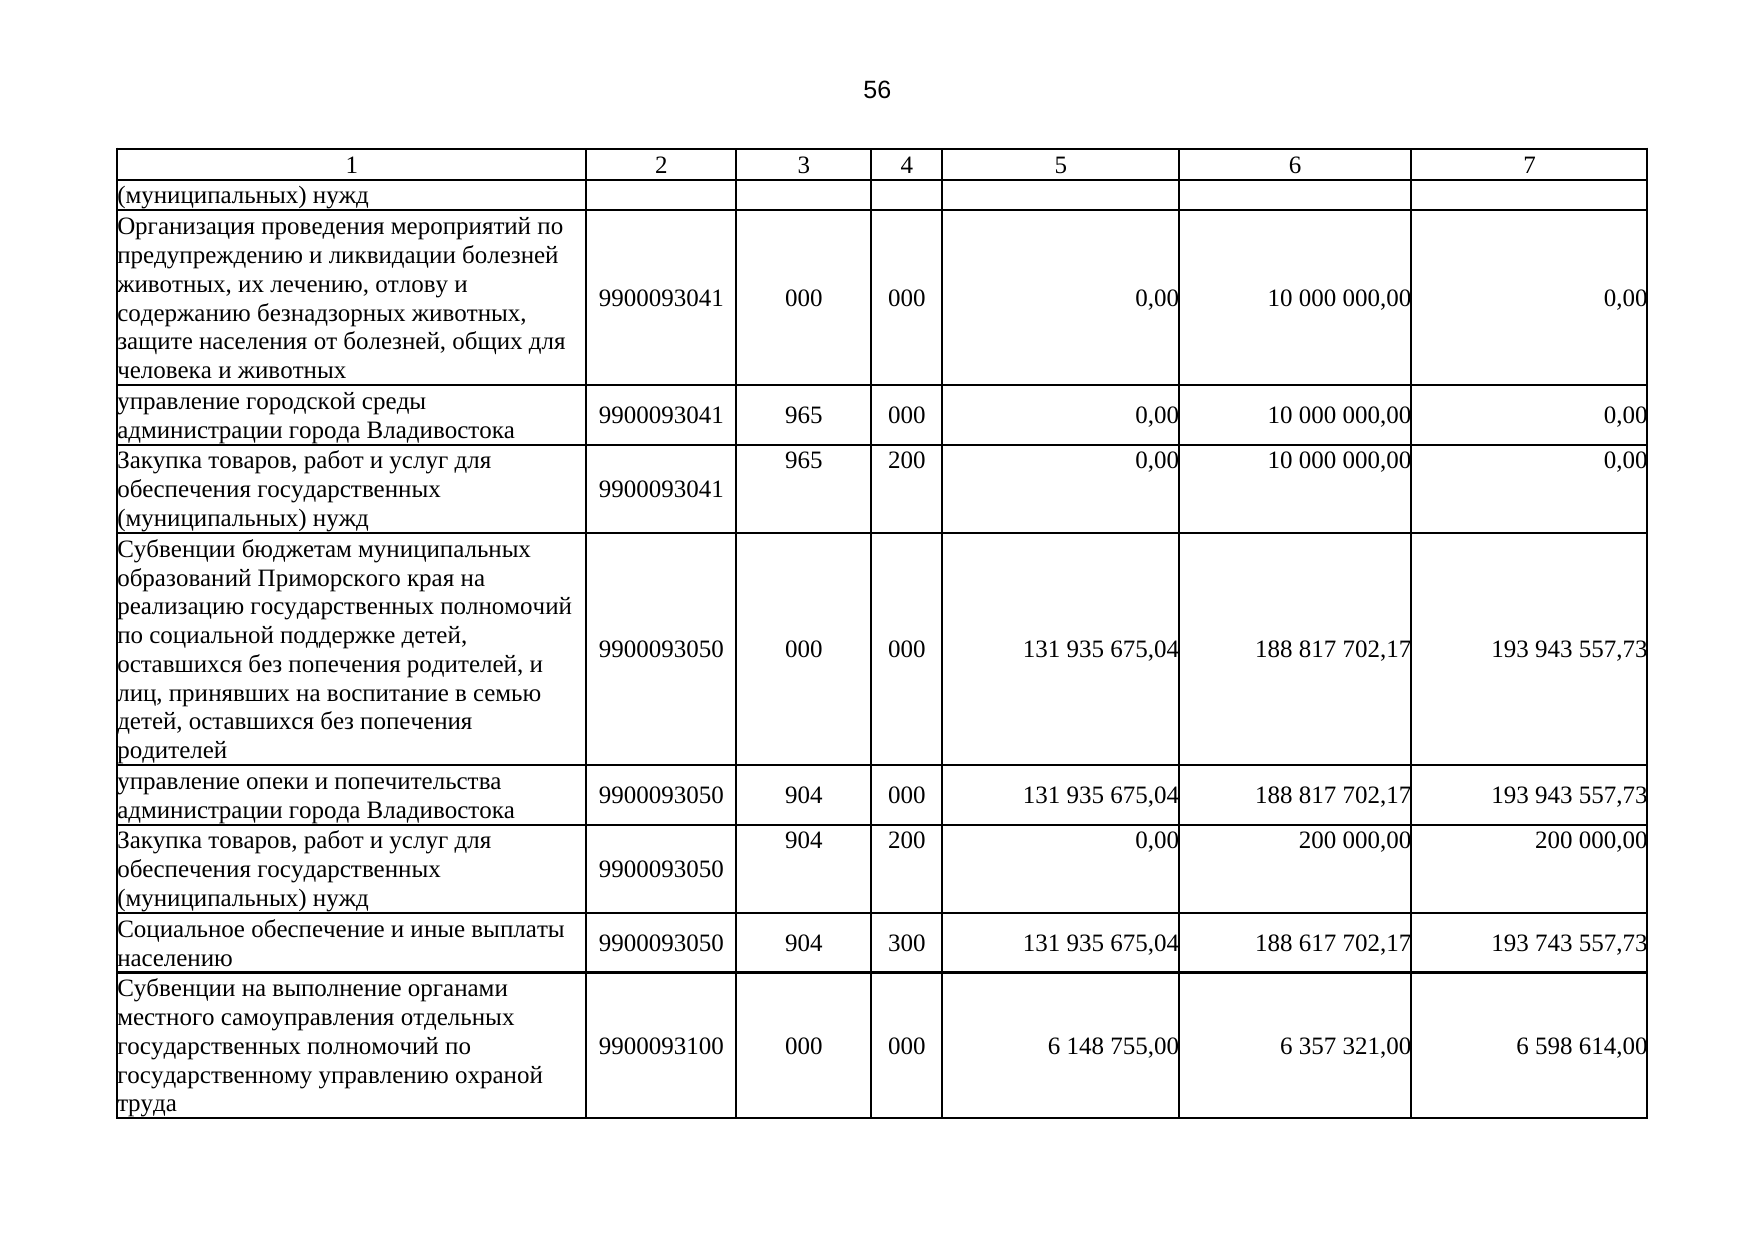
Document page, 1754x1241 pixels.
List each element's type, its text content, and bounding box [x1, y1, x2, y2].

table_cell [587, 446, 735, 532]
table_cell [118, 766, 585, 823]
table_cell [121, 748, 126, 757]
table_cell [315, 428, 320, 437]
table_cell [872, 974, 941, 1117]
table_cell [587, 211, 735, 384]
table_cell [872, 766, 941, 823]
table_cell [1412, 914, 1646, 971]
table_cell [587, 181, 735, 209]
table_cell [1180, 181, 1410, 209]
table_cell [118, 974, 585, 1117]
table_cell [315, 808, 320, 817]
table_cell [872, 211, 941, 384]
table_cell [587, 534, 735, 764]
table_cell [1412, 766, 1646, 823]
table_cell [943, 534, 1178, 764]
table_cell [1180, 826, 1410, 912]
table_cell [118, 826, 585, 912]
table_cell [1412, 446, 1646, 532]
table_header 6 [1180, 150, 1410, 178]
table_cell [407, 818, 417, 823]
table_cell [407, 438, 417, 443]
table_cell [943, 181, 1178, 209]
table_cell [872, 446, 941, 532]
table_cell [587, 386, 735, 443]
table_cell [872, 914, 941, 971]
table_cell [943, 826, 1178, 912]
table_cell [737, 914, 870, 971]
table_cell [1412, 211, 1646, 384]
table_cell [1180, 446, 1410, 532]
table_header 3 [737, 150, 870, 178]
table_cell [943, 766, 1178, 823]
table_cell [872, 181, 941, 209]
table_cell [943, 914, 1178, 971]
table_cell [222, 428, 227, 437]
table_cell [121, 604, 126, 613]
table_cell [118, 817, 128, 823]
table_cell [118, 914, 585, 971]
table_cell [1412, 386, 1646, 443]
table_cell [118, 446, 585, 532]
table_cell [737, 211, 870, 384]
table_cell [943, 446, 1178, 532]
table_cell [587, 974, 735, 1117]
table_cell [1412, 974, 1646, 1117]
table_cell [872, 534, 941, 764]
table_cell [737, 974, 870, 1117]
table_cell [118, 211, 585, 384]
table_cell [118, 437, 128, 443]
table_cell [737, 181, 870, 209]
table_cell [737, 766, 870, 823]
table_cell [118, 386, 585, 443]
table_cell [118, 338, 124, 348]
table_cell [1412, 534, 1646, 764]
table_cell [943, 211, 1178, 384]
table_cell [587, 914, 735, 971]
table_header 4 [872, 150, 941, 178]
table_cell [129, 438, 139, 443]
table_header 5 [943, 150, 1178, 178]
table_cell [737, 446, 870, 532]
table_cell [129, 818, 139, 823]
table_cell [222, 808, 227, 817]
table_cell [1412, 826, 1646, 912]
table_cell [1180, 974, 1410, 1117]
table_header 2 [587, 150, 735, 178]
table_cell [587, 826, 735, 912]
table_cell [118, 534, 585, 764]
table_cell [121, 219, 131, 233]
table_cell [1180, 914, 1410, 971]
table_header 7 [1412, 150, 1646, 178]
table_header 1 [118, 150, 585, 178]
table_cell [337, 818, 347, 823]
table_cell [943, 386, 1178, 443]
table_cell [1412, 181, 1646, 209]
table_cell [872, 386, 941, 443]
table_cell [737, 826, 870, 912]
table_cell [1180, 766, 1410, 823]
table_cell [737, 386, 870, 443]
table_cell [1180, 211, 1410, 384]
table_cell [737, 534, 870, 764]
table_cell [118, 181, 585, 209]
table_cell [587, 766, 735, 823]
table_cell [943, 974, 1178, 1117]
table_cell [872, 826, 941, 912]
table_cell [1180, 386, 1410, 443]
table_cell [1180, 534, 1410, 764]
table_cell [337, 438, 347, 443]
